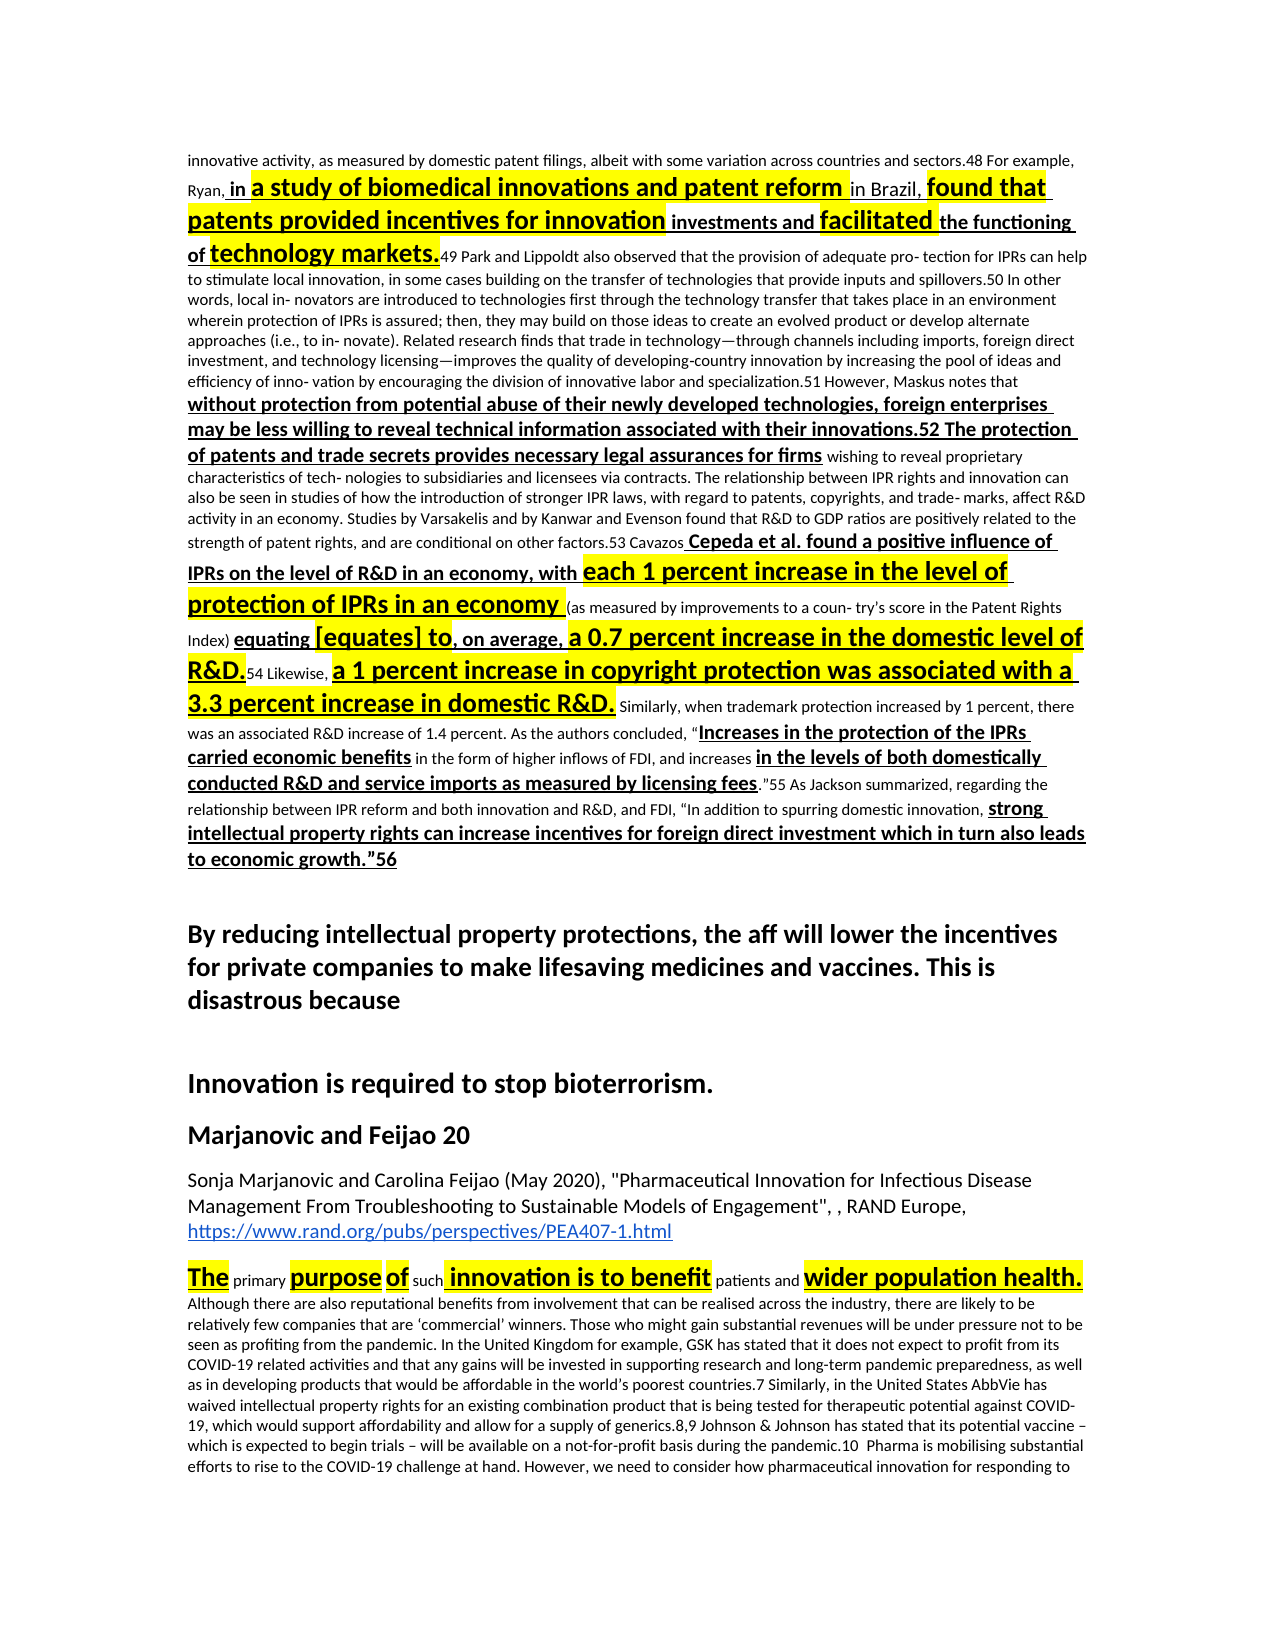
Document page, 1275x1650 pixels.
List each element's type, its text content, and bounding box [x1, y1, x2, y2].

text Marjanovic and Feijao 20 [187, 1118, 1087, 1151]
text Sonja Marjanovic and Carolina Feijao (May 2020), "Pharmaceutical Innovation for Infectious Disease Management From Troubleshooting to Sustainable Models of Engagement", , RAND Europe, https://www.rand.org/pubs/perspectives/PEA407-1.html [187, 1167, 1087, 1244]
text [187, 1260, 1087, 1476]
text By reducing intellectual property protections, the aff will lower the incentives for private companies to make lifesaving medicines and vaccines. This is disastrous because [187, 917, 1087, 1016]
text Innovation is required to stop bioterrorism. [187, 1066, 1087, 1101]
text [187, 150, 1087, 871]
